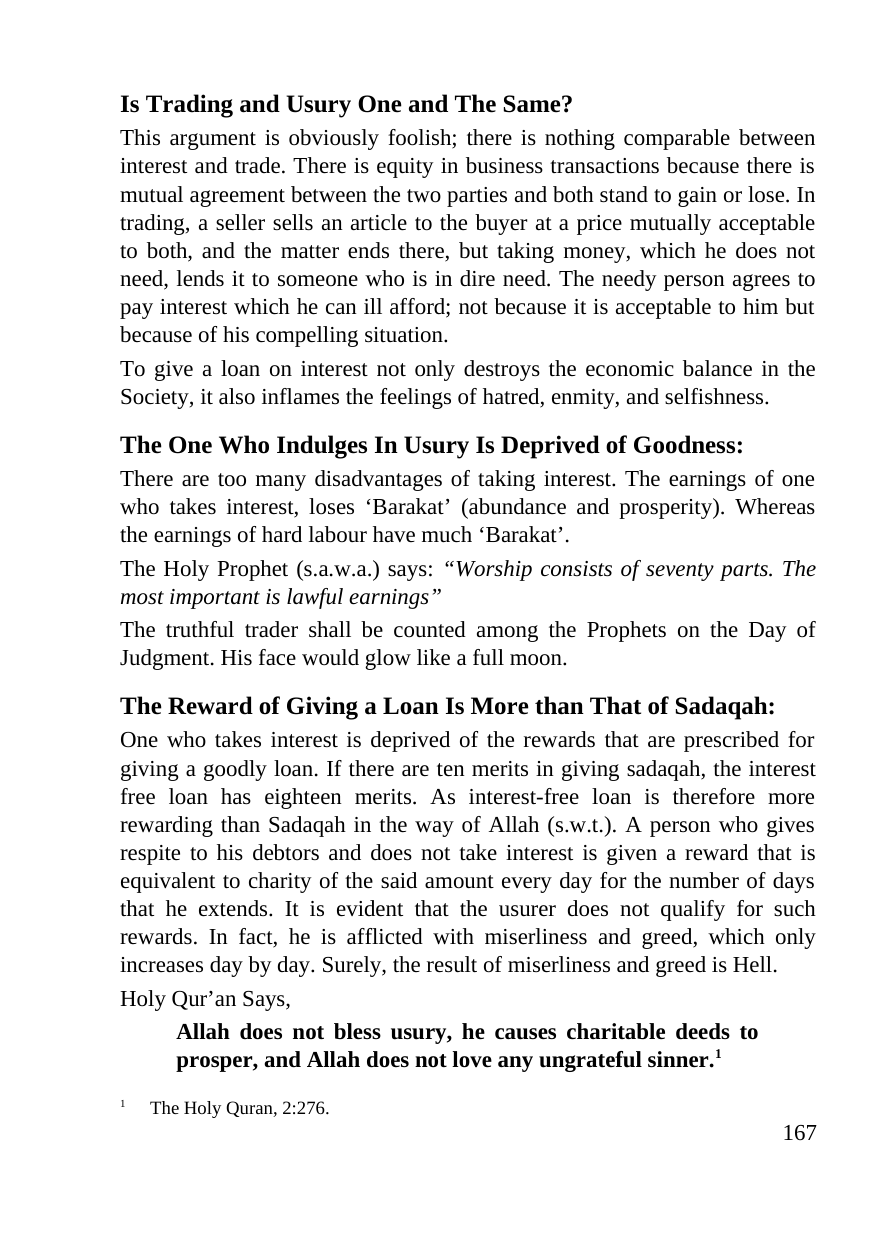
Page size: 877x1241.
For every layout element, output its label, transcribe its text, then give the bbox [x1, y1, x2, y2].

subtitle The One Who Indulges In Usury Is Deprived of Goodness: [120, 431, 817, 459]
text One who takes interest is deprived of the rewards that are prescribed for giving a goodly loan. If there are ten merits in giving sadaqah, the interest free loan has eighteen merits. As interest-free loan is therefore more rewarding than Sadaqah in the way of Allah (s.w.t.). A person who gives respite to his debtors and does not take interest is given a reward that is equivalent to charity of the said amount every day for the number of days that he extends. It is evident that the usurer does not qualify for such rewards. In fact, he is afflicted with miserliness and greed, which only increases day by day. Surely, the result of miserliness and greed is Hell. [120, 725, 817, 978]
text There are too many disadvantages of taking interest. The earnings of one who takes interest, loses ‘Barakat’ (abundance and prosperity). Whereas the earnings of hard labour have much ‘Barakat’. [120, 464, 817, 548]
subtitle Is Trading and Usury One and The Same? [120, 90, 817, 118]
text Holy Qur’an Says, [120, 984, 817, 1012]
text The Holy Prophet (s.a.w.a.) says: “Worship consists of seventy parts. The most important is lawful earnings” [120, 553, 817, 610]
text To give a loan on interest not only destroys the economic balance in the Society, it also inflames the feelings of hatred, enmity, and selfishness. [120, 353, 817, 410]
subtitle The Reward of Giving a Loan Is More than That of Sadaqah: [120, 692, 817, 720]
text Allah does not bless usury, he causes charitable deeds to prosper, and Allah does not love any ungrateful sinner. [176, 1017, 760, 1073]
text This argument is obviously foolish; there is nothing comparable between interest and trade. There is equity in business transactions because there is mutual agreement between the two parties and both stand to gain or lose. In trading, a seller sells an article to the buyer at a price mutually acceptable to both, and the matter ends there, but taking money, which he does not need, lends it to someone who is in dire need. The needy person agrees to pay interest which he can ill afford; not because it is acceptable to him but because of his compelling situation. [120, 123, 817, 348]
text The truthful trader shall be counted among the Prophets on the Day of Judgment. His face would glow like a full moon. [120, 615, 817, 671]
